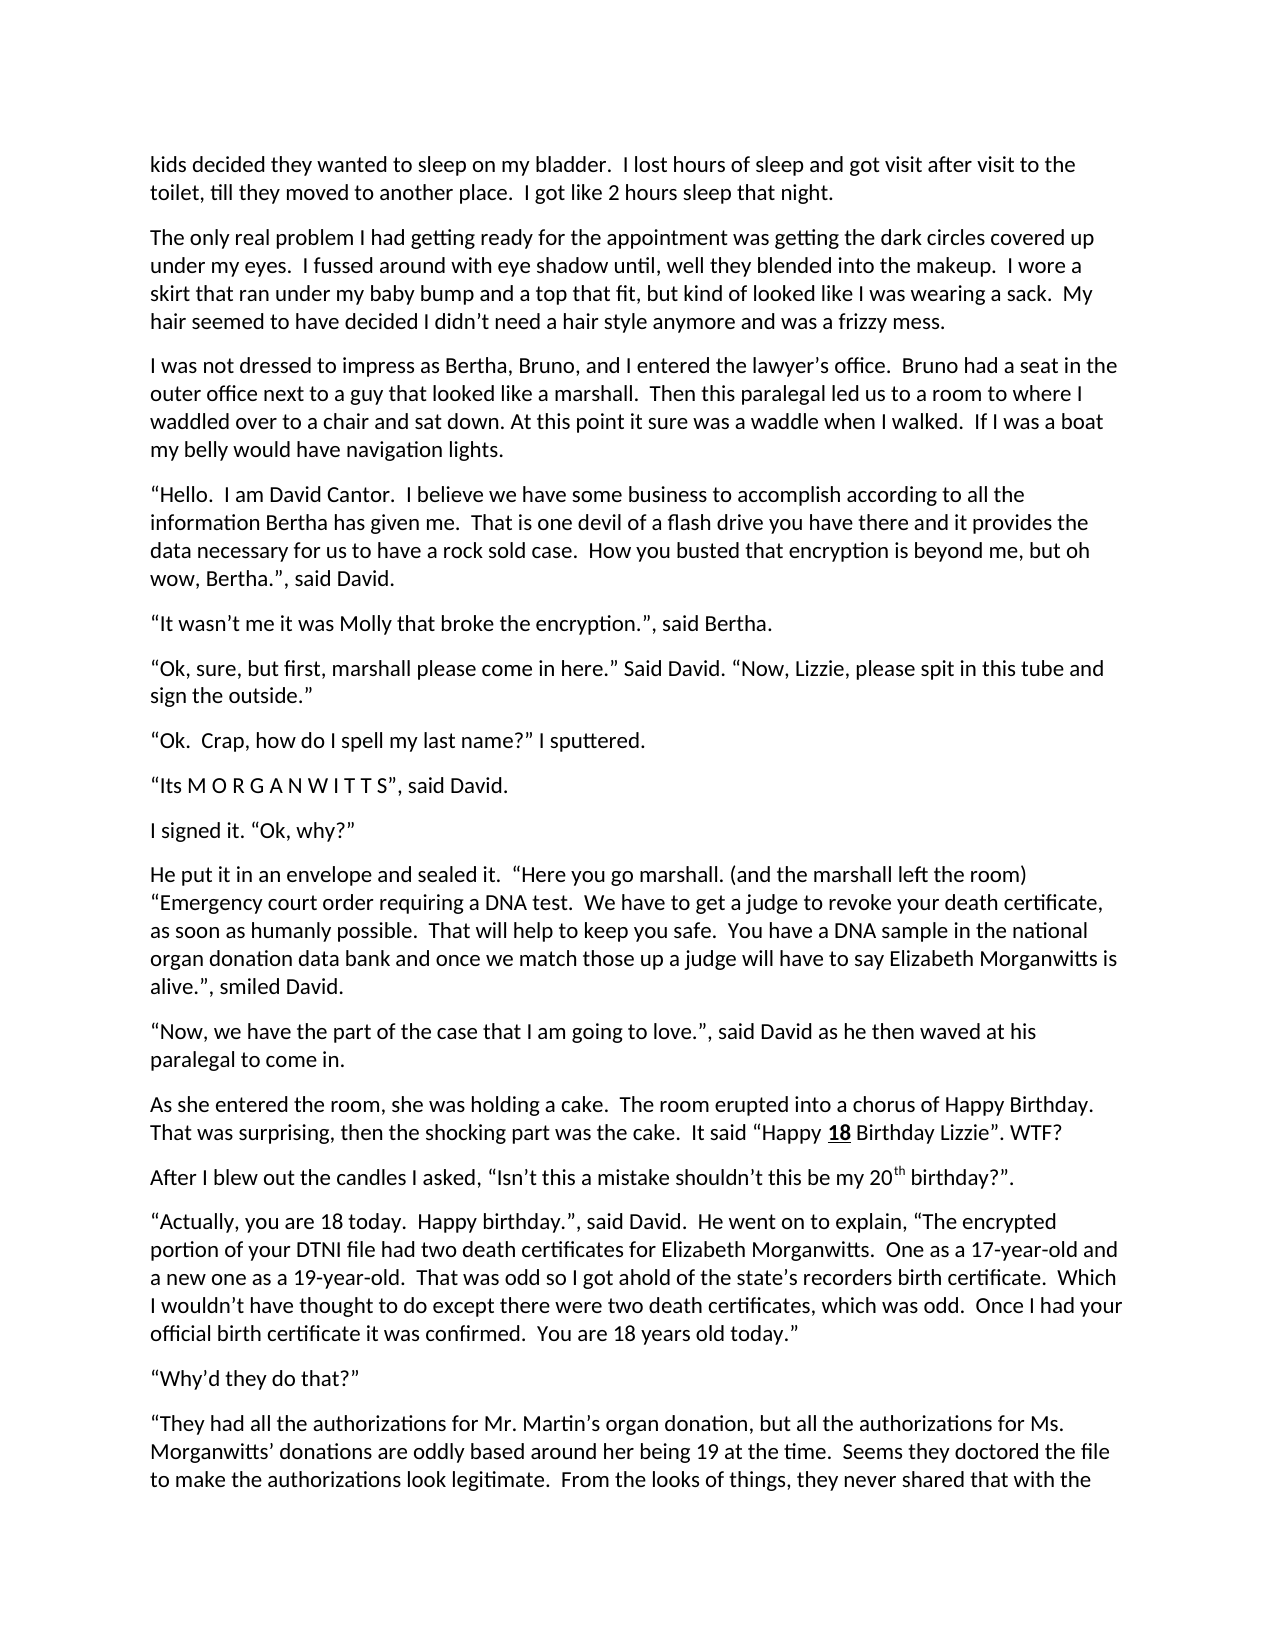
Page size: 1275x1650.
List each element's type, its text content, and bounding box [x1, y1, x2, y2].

text “Hello. I am David Cantor. I believe we have some business to accomplish according to all the information Bertha has given me. That is one devil of a flash drive you have there and it provides the data necessary for us to have a rock sold case. How you busted that encryption is beyond me, but oh wow, Bertha.”, said David. [150, 480, 1125, 592]
text “It wasn’t me it was Molly that broke the encryption.”, said Bertha. [150, 609, 1125, 637]
text “Ok, sure, but first, marshall please come in here.” Said David. “Now, Lizzie, please spit in this tube and sign the outside.” [150, 654, 1125, 710]
text He put it in an envelope and sealed it. “Here you go marshall. (and the marshall left the room) “Emergency court order requiring a DNA test. We have to get a judge to revoke your death certificate, as soon as humanly possible. That will help to keep you safe. You have a DNA sample in the national organ donation data bank and once we match those up a judge will have to say Elizabeth Morganwitts is alive.”, smiled David. [150, 860, 1125, 1001]
text The only real problem I had getting ready for the appointment was getting the dark circles covered up under my eyes. I fussed around with eye shadow until, well they blended into the makeup. I wore a skirt that ran under my baby bump and a top that fit, but kind of looked like I was wearing a sack. My hair seemed to have decided I didn’t need a hair style anymore and was a frizzy mess. [150, 223, 1125, 335]
text “Actually, you are 18 today. Happy birthday.”, said David. He went on to explain, “The encrypted portion of your DTNI file had two death certificates for Elizabeth Morganwitts. One as a 17-year-old and a new one as a 19-year-old. That was odd so I got ahold of the state’s recorders birth certificate. Which I wouldn’t have thought to do except there were two death certificates, which was odd. Once I had your official birth certificate it was confirmed. You are 18 years old today.” [150, 1207, 1125, 1347]
text As she entered the room, she was holding a cake. The room erupted into a chorus of Happy Birthday. That was surprising, then the shocking part was the cake. It said “Happy 18 Birthday Lizzie”. WTF? [150, 1090, 1125, 1146]
text After I blew out the candles I asked, “Isn’t this a mistake shouldn’t this be my 20th birthday?”. [150, 1163, 1125, 1191]
text I was not dressed to impress as Bertha, Bruno, and I entered the lawyer’s office. Bruno had a seat in the outer office next to a guy that looked like a marshall. Then this paralegal led us to a room to where I waddled over to a chair and sat down. At this point it sure was a waddle when I walked. If I was a boat my belly would have navigation lights. [150, 351, 1125, 463]
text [150, 1409, 1125, 1493]
text “Now, we have the part of the case that I am going to love.”, said David as he then waved at his paralegal to come in. [150, 1017, 1125, 1073]
text I signed it. “Ok, why?” [150, 816, 1125, 844]
text “Why’d they do that?” [150, 1364, 1125, 1392]
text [150, 150, 1125, 206]
text “Its M O R G A N W I T T S”, said David. [150, 771, 1125, 799]
text “Ok. Crap, how do I spell my last name?” I sputtered. [150, 726, 1125, 754]
